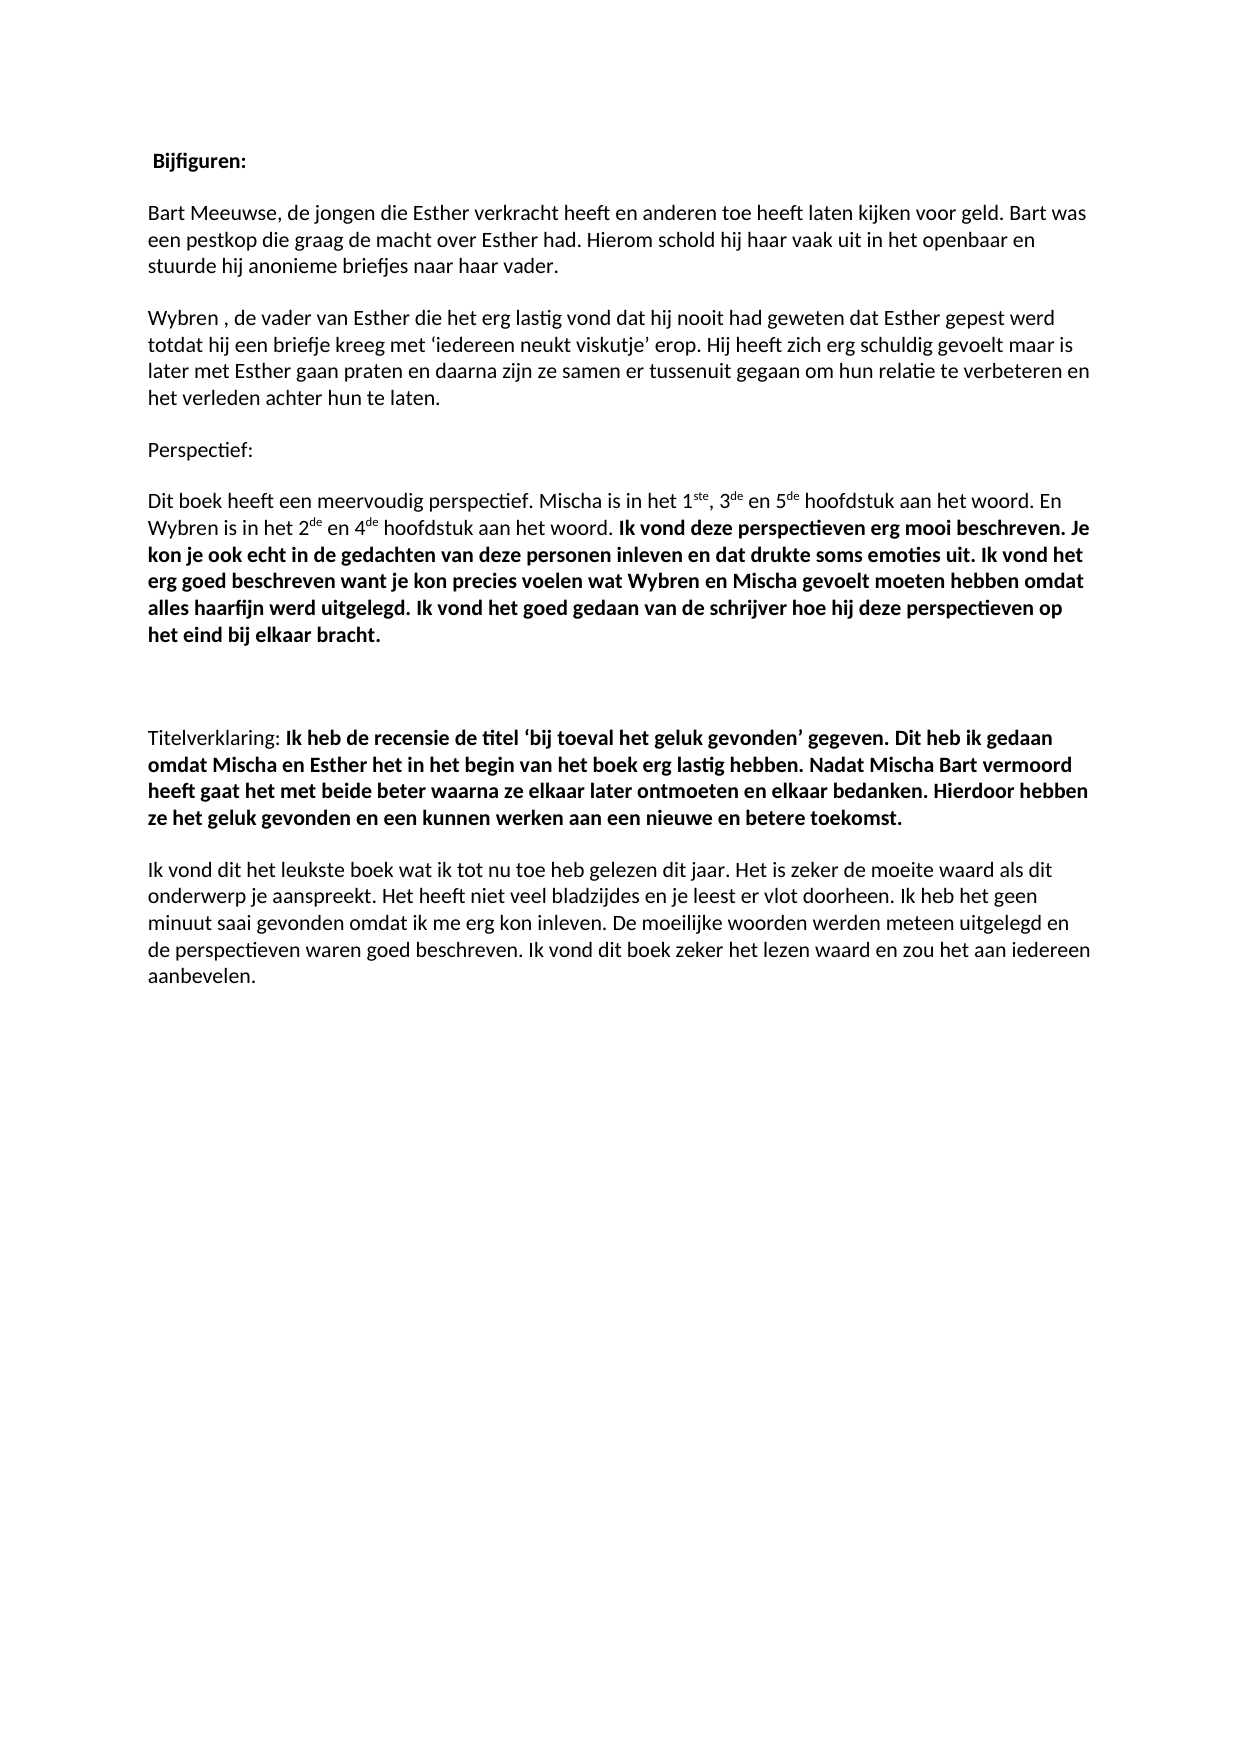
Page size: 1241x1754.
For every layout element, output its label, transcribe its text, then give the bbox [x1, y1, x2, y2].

text Perspectief: [148, 436, 1093, 463]
text Bart Meeuwse, de jongen die Esther verkracht heeft en anderen toe heeft laten kijken voor geld. Bart was een pestkop die graag de macht over Esther had. Hierom schold hij haar vaak uit in het openbaar en stuurde hij anonieme briefjes naar haar vader. [148, 199, 1093, 279]
text Titelverklaring: Ik heb de recensie de titel ‘bij toeval het geluk gevonden’ gegeven. Dit heb ik gedaan omdat Mischa en Esther het in het begin van het boek erg lastig hebben. Nadat Mischa Bart vermoord heeft gaat het met beide beter waarna ze elkaar later ontmoeten en elkaar bedanken. Hierdoor hebben ze het geluk gevonden en een kunnen werken aan een nieuwe en betere toekomst. [148, 724, 1093, 831]
text Wybren , de vader van Esther die het erg lastig vond dat hij nooit had geweten dat Esther gepest werd totdat hij een briefje kreeg met ‘iedereen neukt viskutje’ erop. Hij heeft zich erg schuldig gevoelt maar is later met Esther gaan praten en daarna zijn ze samen er tussenuit gegaan om hun relatie te verbeteren en het verleden achter hun te laten. [148, 304, 1093, 411]
text Bijfiguren: [148, 148, 1093, 174]
text Ik vond dit het leukste boek wat ik tot nu toe heb gelezen dit jaar. Het is zeker de moeite waard als dit onderwerp je aanspreekt. Het heeft niet veel bladzijdes en je leest er vlot doorheen. Ik heb het geen minuut saai gevonden omdat ik me erg kon inleven. De moeilijke woorden werden meteen uitgelegd en de perspectieven waren goed beschreven. Ik vond dit boek zeker het lezen waard en zou het aan iedereen aanbevelen. [148, 856, 1093, 989]
text Dit boek heeft een meervoudig perspectief. Mischa is in het 1ste, 3de en 5de hoofdstuk aan het woord. En Wybren is in het 2de en 4de hoofdstuk aan het woord. Ik vond deze perspectieven erg mooi beschreven. Je kon je ook echt in de gedachten van deze personen inleven en dat drukte soms emoties uit. Ik vond het erg goed beschreven want je kon precies voelen wat Wybren en Mischa gevoelt moeten hebben omdat alles haarfijn werd uitgelegd. Ik vond het goed gedaan van de schrijver hoe hij deze perspectieven op het eind bij elkaar bracht. [148, 488, 1093, 648]
